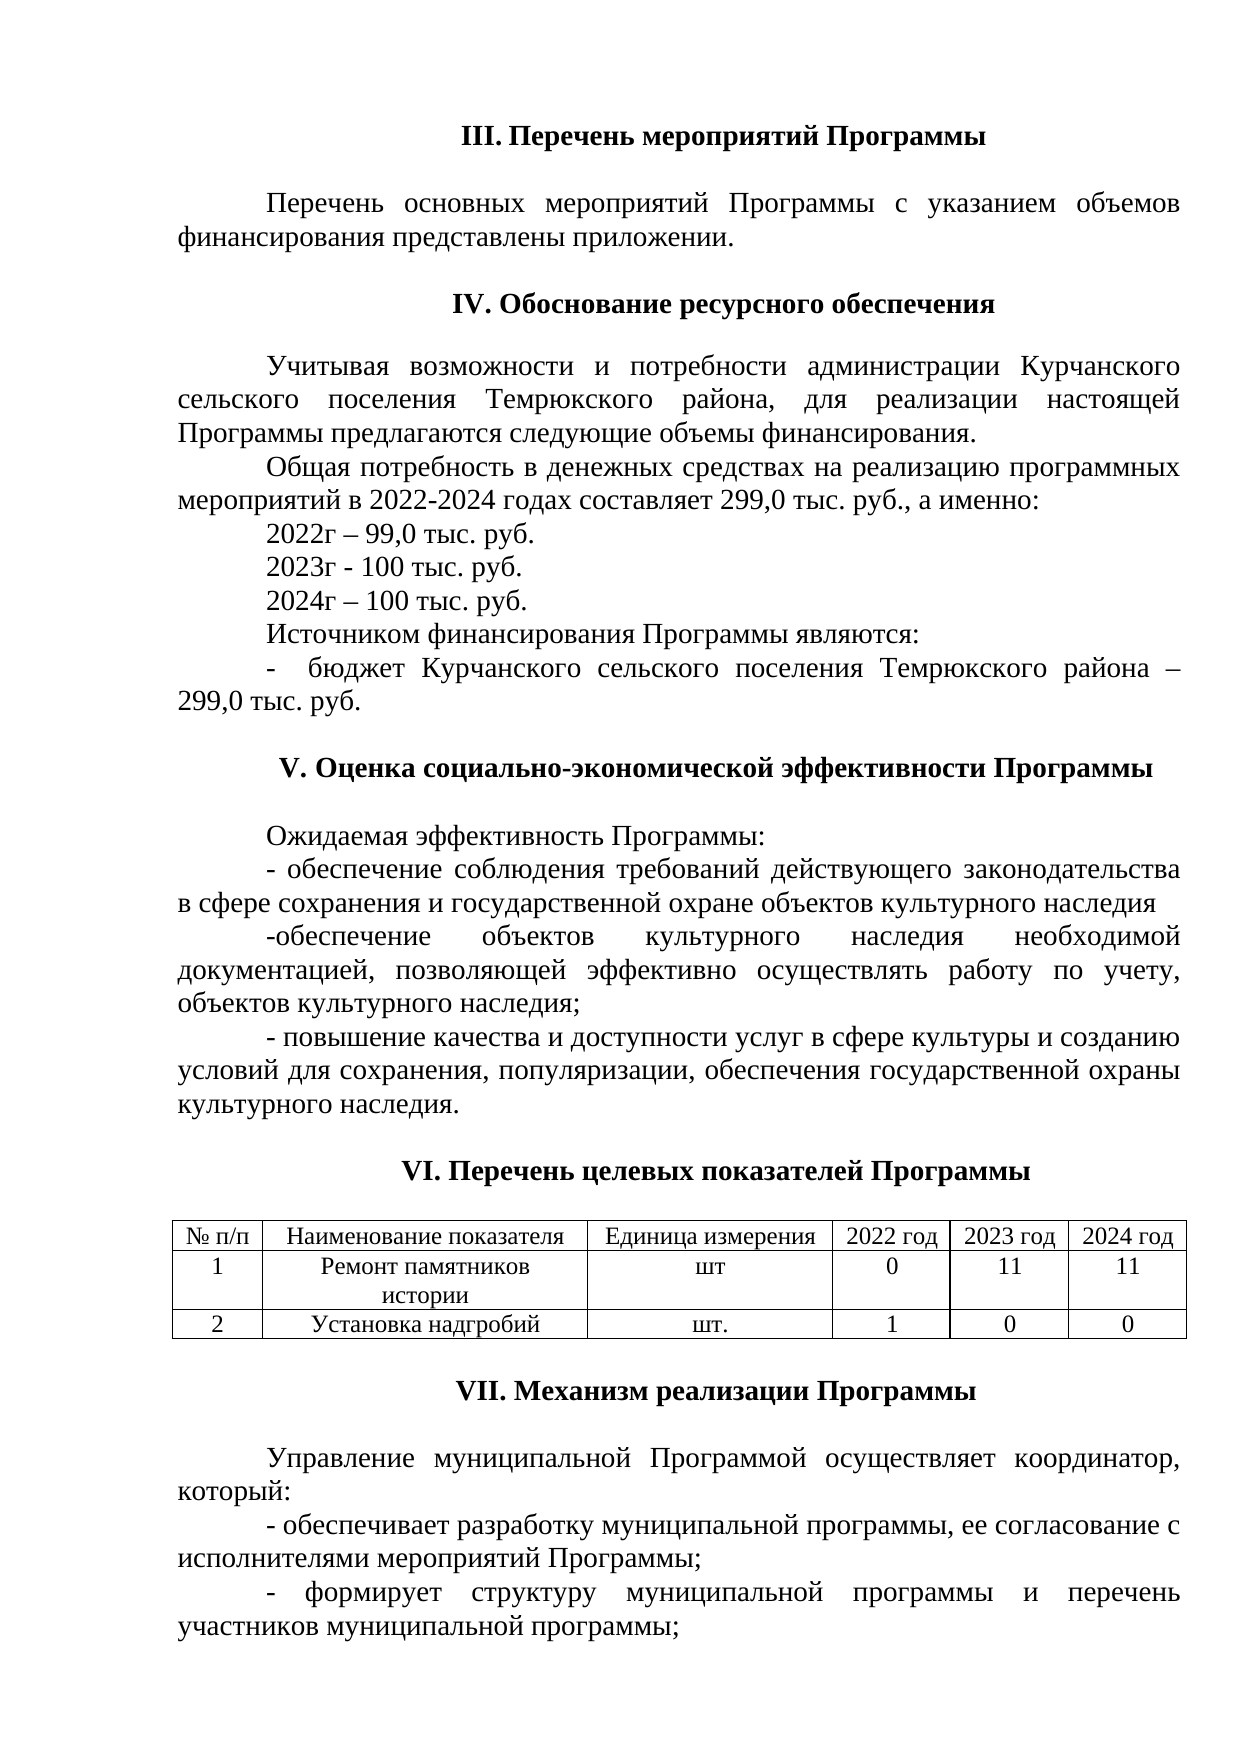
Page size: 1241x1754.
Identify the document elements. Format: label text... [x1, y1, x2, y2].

table_cell 0 [1069, 1310, 1186, 1338]
text - повышение качества и доступности услуг в сфере культуры и созданию условий для сохранения, популяризации, обеспечения государственной охраны культурного наследия. [177, 1019, 1181, 1119]
text VI. Перечень целевых показателей Программы [177, 1153, 1181, 1187]
text Перечень основных мероприятий Программы с указанием объемов финансирования представлены приложении. [177, 185, 1181, 252]
table_cell 1 [173, 1251, 262, 1308]
text VII. Механизм реализации Программы [177, 1373, 1181, 1406]
text III. Перечень мероприятий Программы [177, 118, 1181, 152]
table_header 2024 год [1069, 1221, 1186, 1250]
table_cell 1 [833, 1310, 949, 1338]
subtitle IV. Обоснование ресурсного обеспечения [177, 286, 1181, 319]
text - формирует структуру муниципальной программы и перечень участников муниципальной программы; [177, 1574, 1181, 1641]
text 2022г – 99,0 тыс. руб. [177, 516, 1181, 549]
text 2023г - 100 тыс. руб. [177, 549, 1181, 583]
text - обеспечение соблюдения требований действующего законодательства в сфере сохранения и государственной охране объектов культурного наследия [177, 851, 1181, 918]
text Общая потребность в денежных средствах на реализацию программных мероприятий в 2022-2024 годах составляет 299,0 тыс. руб., а именно: [177, 449, 1181, 516]
text - бюджет Курчанского сельского поселения Темрюкского района – 299,0 тыс. руб. [177, 650, 1181, 717]
text - обеспечивает разработку муниципальной программы, ее согласование с исполнителями мероприятий Программы; [177, 1507, 1181, 1574]
text Управление муниципальной Программой осуществляет координатор, который: [177, 1440, 1181, 1507]
table_cell Ремонт памятников истории [263, 1251, 587, 1308]
text Ожидаемая эффективность Программы: [177, 818, 1181, 851]
table_cell Установка надгробий [263, 1310, 587, 1338]
table_cell шт [588, 1251, 832, 1308]
table_cell 0 [833, 1251, 949, 1308]
table_cell 2 [173, 1310, 262, 1338]
text 2024г – 100 тыс. руб. [177, 583, 1181, 616]
table_header Наименование показателя [263, 1221, 587, 1250]
text V. Оценка социально-экономической эффективности Программы [177, 751, 1181, 784]
text -обеспечение объектов культурного наследия необходимой документацией, позволяющей эффективно осуществлять работу по учету, объектов культурного наследия; [177, 918, 1181, 1019]
table_header Единица измерения [588, 1221, 832, 1250]
table_cell шт. [588, 1310, 832, 1338]
table_header 2023 год [951, 1221, 1068, 1250]
text Источником финансирования Программы являются: [177, 616, 1181, 650]
table_header 2022 год [833, 1221, 949, 1250]
table_cell 11 [951, 1251, 1068, 1308]
table_cell 11 [1069, 1251, 1186, 1308]
table_header № п/п [173, 1221, 262, 1250]
text Учитывая возможности и потребности администрации Курчанского сельского поселения Темрюкского района, для реализации настоящей Программы предлагаются следующие объемы финансирования. [177, 348, 1181, 449]
table_cell 0 [951, 1310, 1068, 1338]
